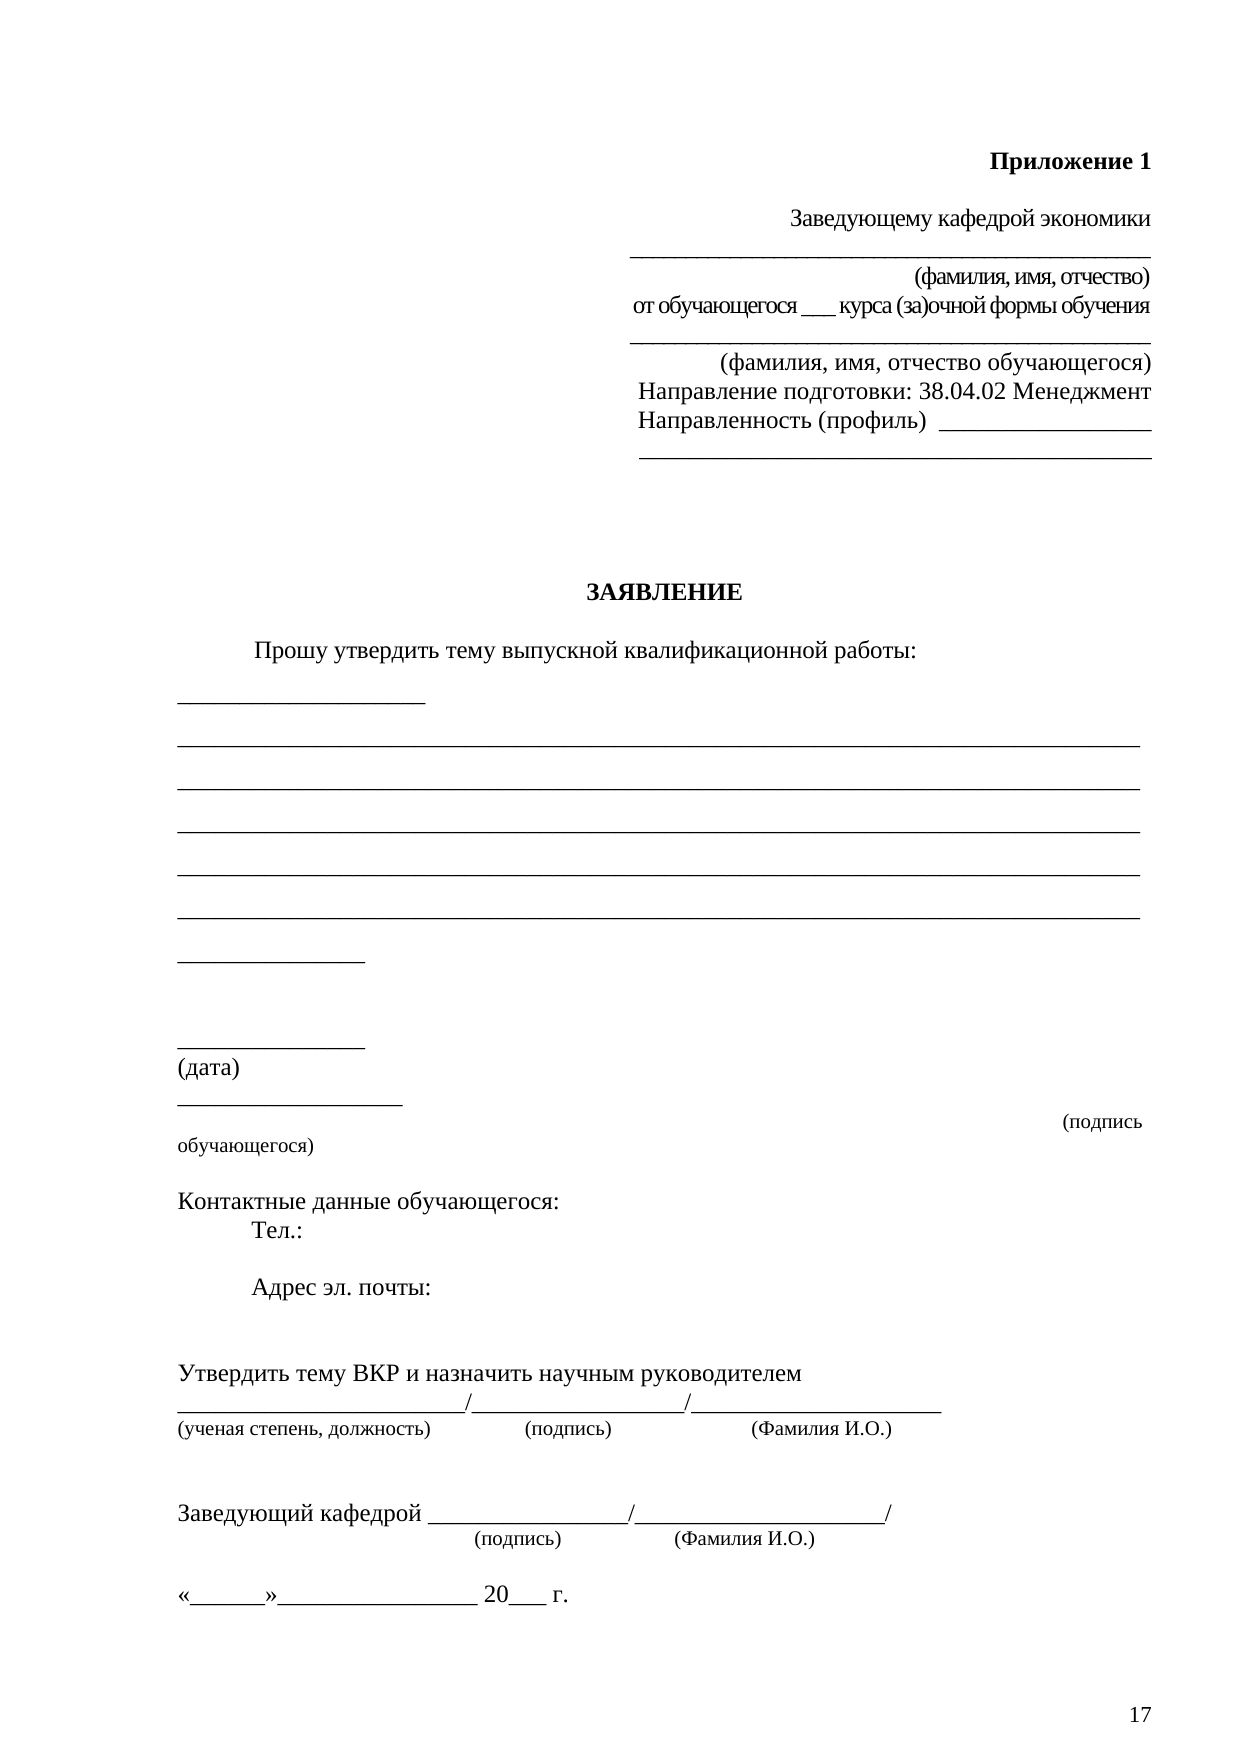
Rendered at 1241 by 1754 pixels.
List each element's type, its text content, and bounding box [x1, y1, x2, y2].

text «______»________________ 20___ г. [177, 1579, 1152, 1608]
text Приложение 1 [177, 147, 1152, 175]
text (ученая степень, должность) (подпись) (Фамилия И.О.) [177, 1416, 1152, 1440]
text (фамилия, имя, отчество обучающегося) [591, 347, 1152, 376]
text Адрес эл. почты: [177, 1272, 1152, 1301]
text Прошу утвердить тему выпускной квалификационной работы: ____________________ [177, 635, 1152, 707]
text _______________________________________________ [591, 318, 1152, 347]
text (дата) __________________ [177, 1052, 1152, 1109]
text Заведующий кафедрой ________________/____________________/ [177, 1498, 1152, 1526]
text _______________ [177, 1023, 1152, 1052]
text (подпись обучающегося) [177, 1109, 1152, 1157]
text Заведующему кафедрой экономики [591, 204, 1152, 232]
text Направление подготовки: 38.04.02 Менеджмент Направленность (профиль) _________________ [591, 376, 1152, 433]
text от обучающегося ___ курса (за)очной формы обучения [591, 290, 1152, 318]
text (фамилия, имя, отчество) [591, 261, 1152, 290]
text Утвердить тему ВКР и назначить научным руководителем [177, 1358, 1152, 1387]
text _________________________________________ [591, 433, 1152, 462]
text (подпись) (Фамилия И.О.) [177, 1526, 1152, 1550]
text ЗАЯВЛЕНИЕ [177, 577, 1152, 606]
text _______________________/_________________/____________________ [177, 1387, 1152, 1416]
text _______________________________________________ [591, 232, 1152, 261]
text Тел.: [177, 1215, 1152, 1243]
text Контактные данные обучающегося: [177, 1186, 1152, 1215]
text ________________________________________________________________________________________________________________________________________________________________________________________________________________________________________________________________________________________________________________________________________________________________________________________________________________ [177, 721, 1152, 965]
